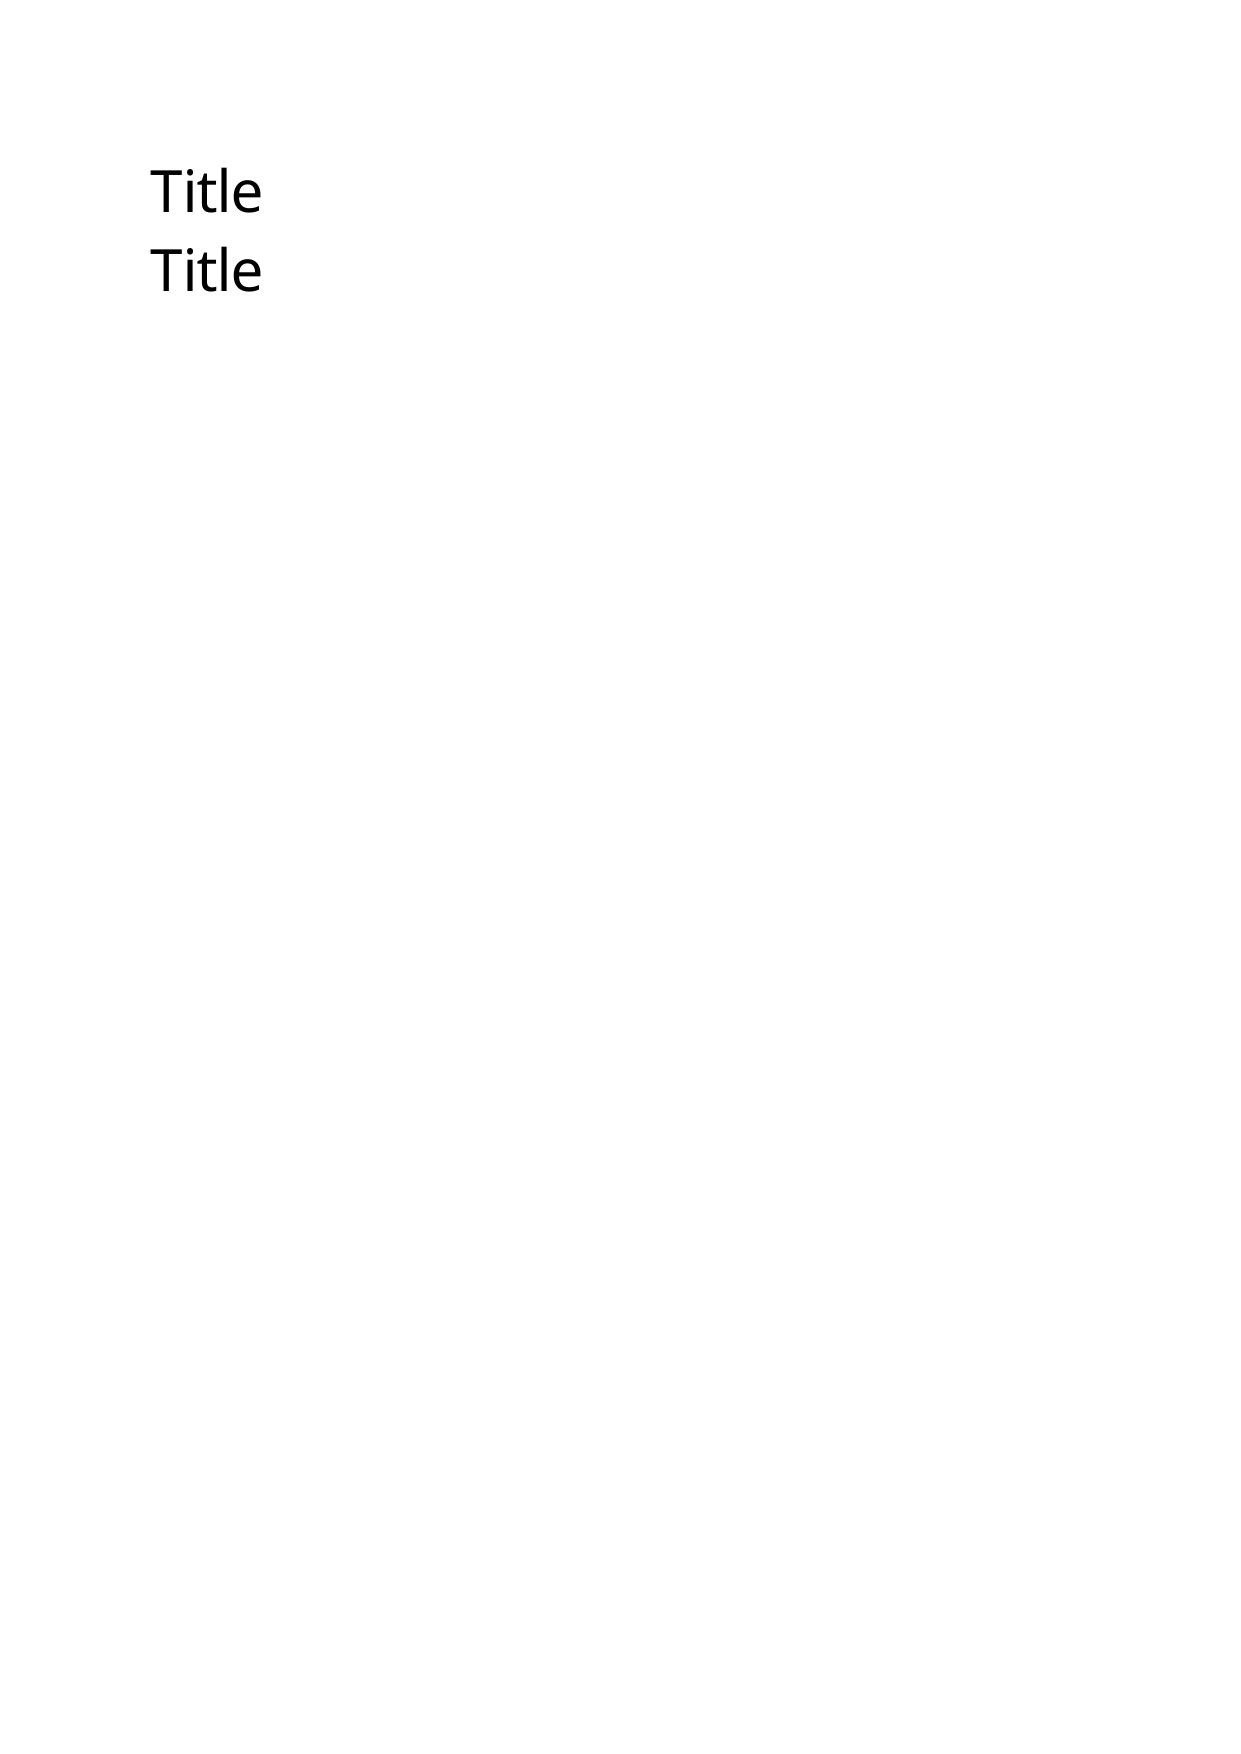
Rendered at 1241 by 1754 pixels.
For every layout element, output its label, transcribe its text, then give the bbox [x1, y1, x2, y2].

title Title [150, 150, 1090, 229]
title Title [150, 229, 1090, 309]
